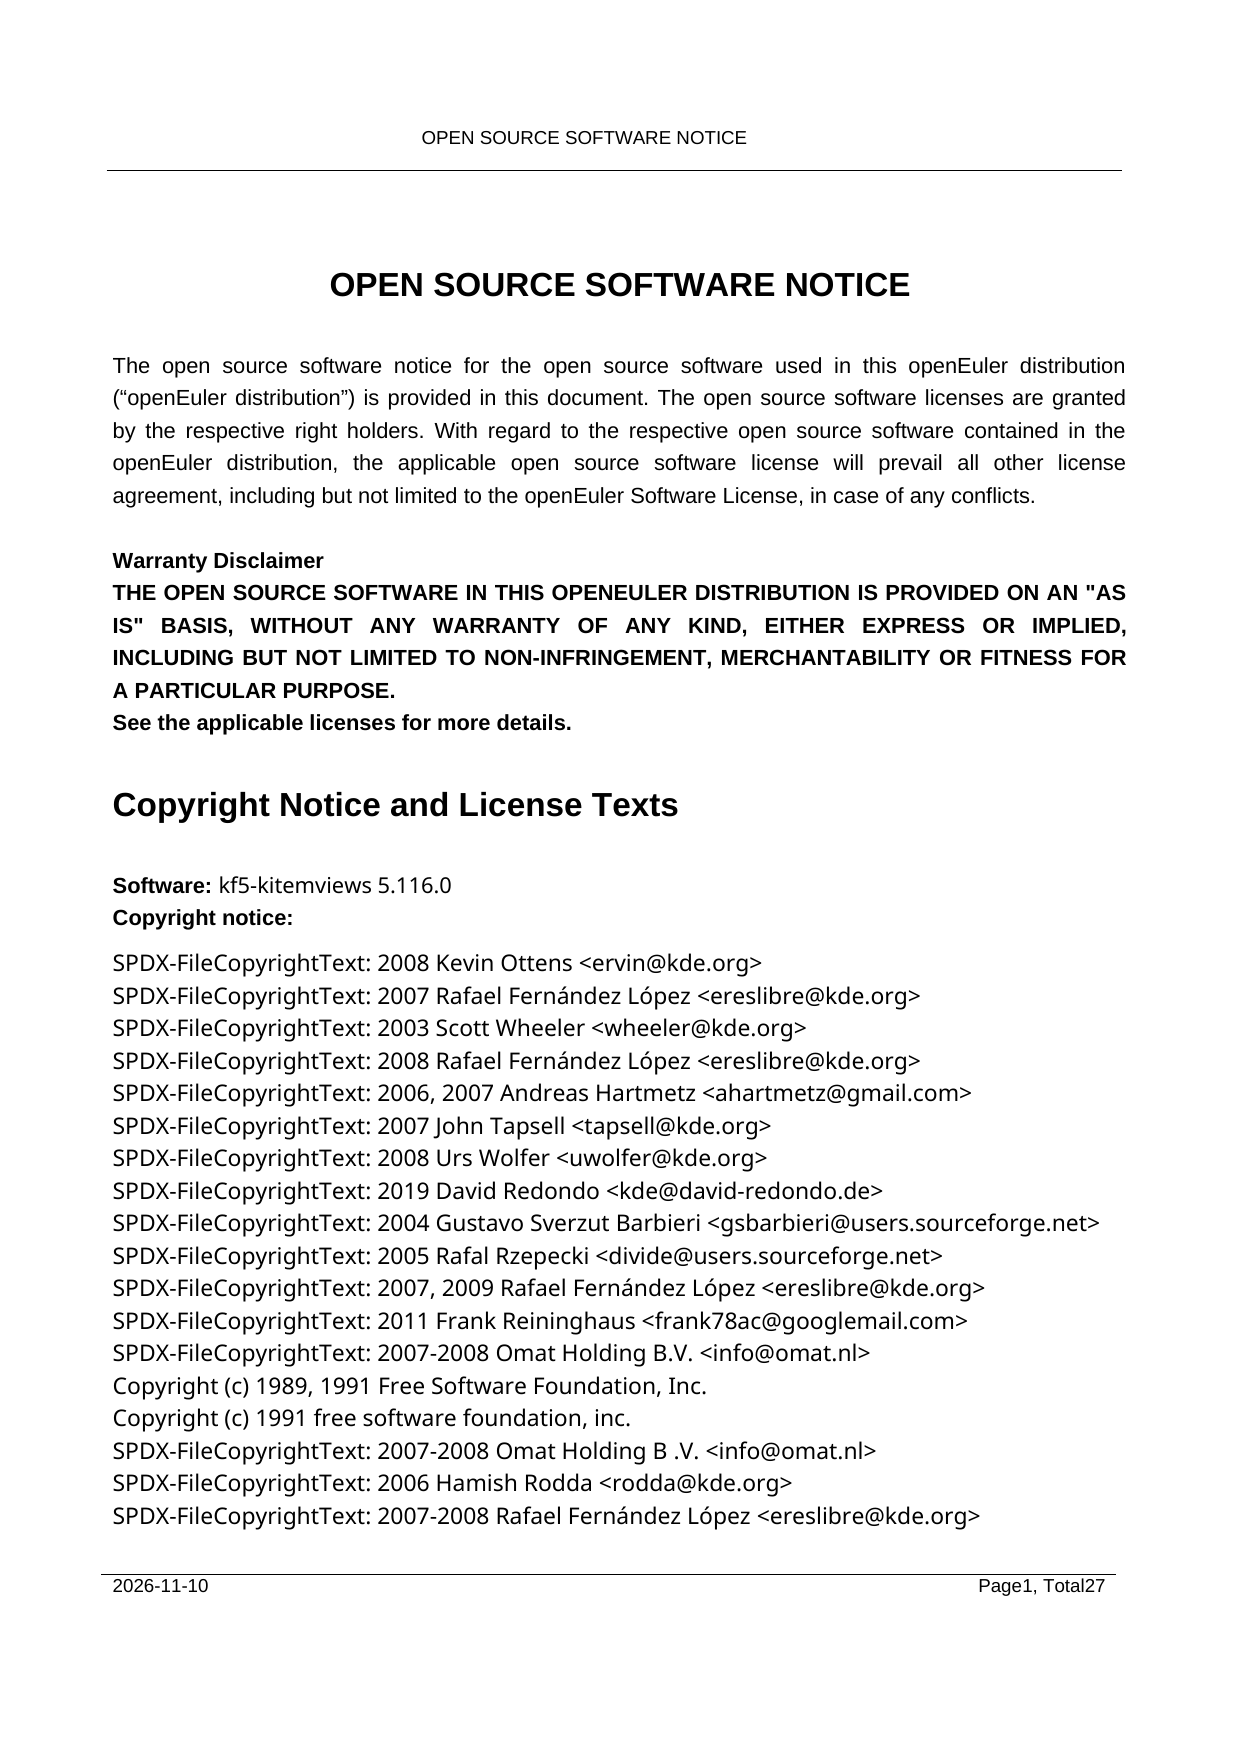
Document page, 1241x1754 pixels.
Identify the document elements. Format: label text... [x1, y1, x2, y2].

text SPDX-FileCopyrightText: 2008 Kevin Ottens <ervin@kde.org> SPDX-FileCopyrightText: 2007 Rafael Fernández López <ereslibre@kde.org> SPDX-FileCopyrightText: 2003 Scott Wheeler <wheeler@kde.org> SPDX-FileCopyrightText: 2008 Rafael Fernández López <ereslibre@kde.org> SPDX-FileCopyrightText: 2006, 2007 Andreas Hartmetz <ahartmetz@gmail.com> SPDX-FileCopyrightText: 2007 John Tapsell <tapsell@kde.org> SPDX-FileCopyrightText: 2008 Urs Wolfer <uwolfer@kde.org> SPDX-FileCopyrightText: 2019 David Redondo <kde@david-redondo.de> SPDX-FileCopyrightText: 2004 Gustavo Sverzut Barbieri <gsbarbieri@users.sourceforge.net> SPDX-FileCopyrightText: 2005 Rafal Rzepecki <divide@users.sourceforge.net> SPDX-FileCopyrightText: 2007, 2009 Rafael Fernández López <ereslibre@kde.org> SPDX-FileCopyrightText: 2011 Frank Reininghaus <frank78ac@googlemail.com> SPDX-FileCopyrightText: 2007-2008 Omat Holding B.V. <info@omat.nl> Copyright (c) 1989, 1991 Free Software Foundation, Inc. Copyright (c) 1991 free software foundation, inc. SPDX-FileCopyrightText: 2007-2008 Omat Holding B .V. <info@omat.nl> SPDX-FileCopyrightText: 2006 Hamish Rodda <rodda@kde.org> SPDX-FileCopyrightText: 2007-2008 Rafael Fernández López <ereslibre@kde.org> [112, 947, 1128, 1564]
text The open source software notice for the open source software used in this openEuler distribution (“openEuler distribution”) is provided in this document. The open source software licenses are granted by the respective right holders. With regard to the respective open source software contained in the openEuler distribution, the applicable open source software license will prevail all other license agreement, including but not limited to the openEuler Software License, in case of any conflicts. [112, 349, 1128, 511]
text THE OPEN SOURCE SOFTWARE IN THIS OPENEULER DISTRIBUTION IS PROVIDED ON AN "AS IS" BASIS, WITHOUT ANY WARRANTY OF ANY KIND, EITHER EXPRESS OR IMPLIED, INCLUDING BUT NOT LIMITED TO NON-INFRINGEMENT, MERCHANTABILITY OR FITNESS FOR A PARTICULAR PURPOSE. See the applicable licenses for more details. [112, 576, 1128, 739]
title Software: kf5-kitemviews 5.116.0 [112, 869, 1128, 901]
text Copyright Notice and License Texts [112, 771, 1128, 836]
text OPEN SOURCE SOFTWARE NOTICE [112, 251, 1128, 316]
text Copyright notice: [112, 901, 1128, 934]
text Warranty Disclaimer [112, 544, 1128, 576]
